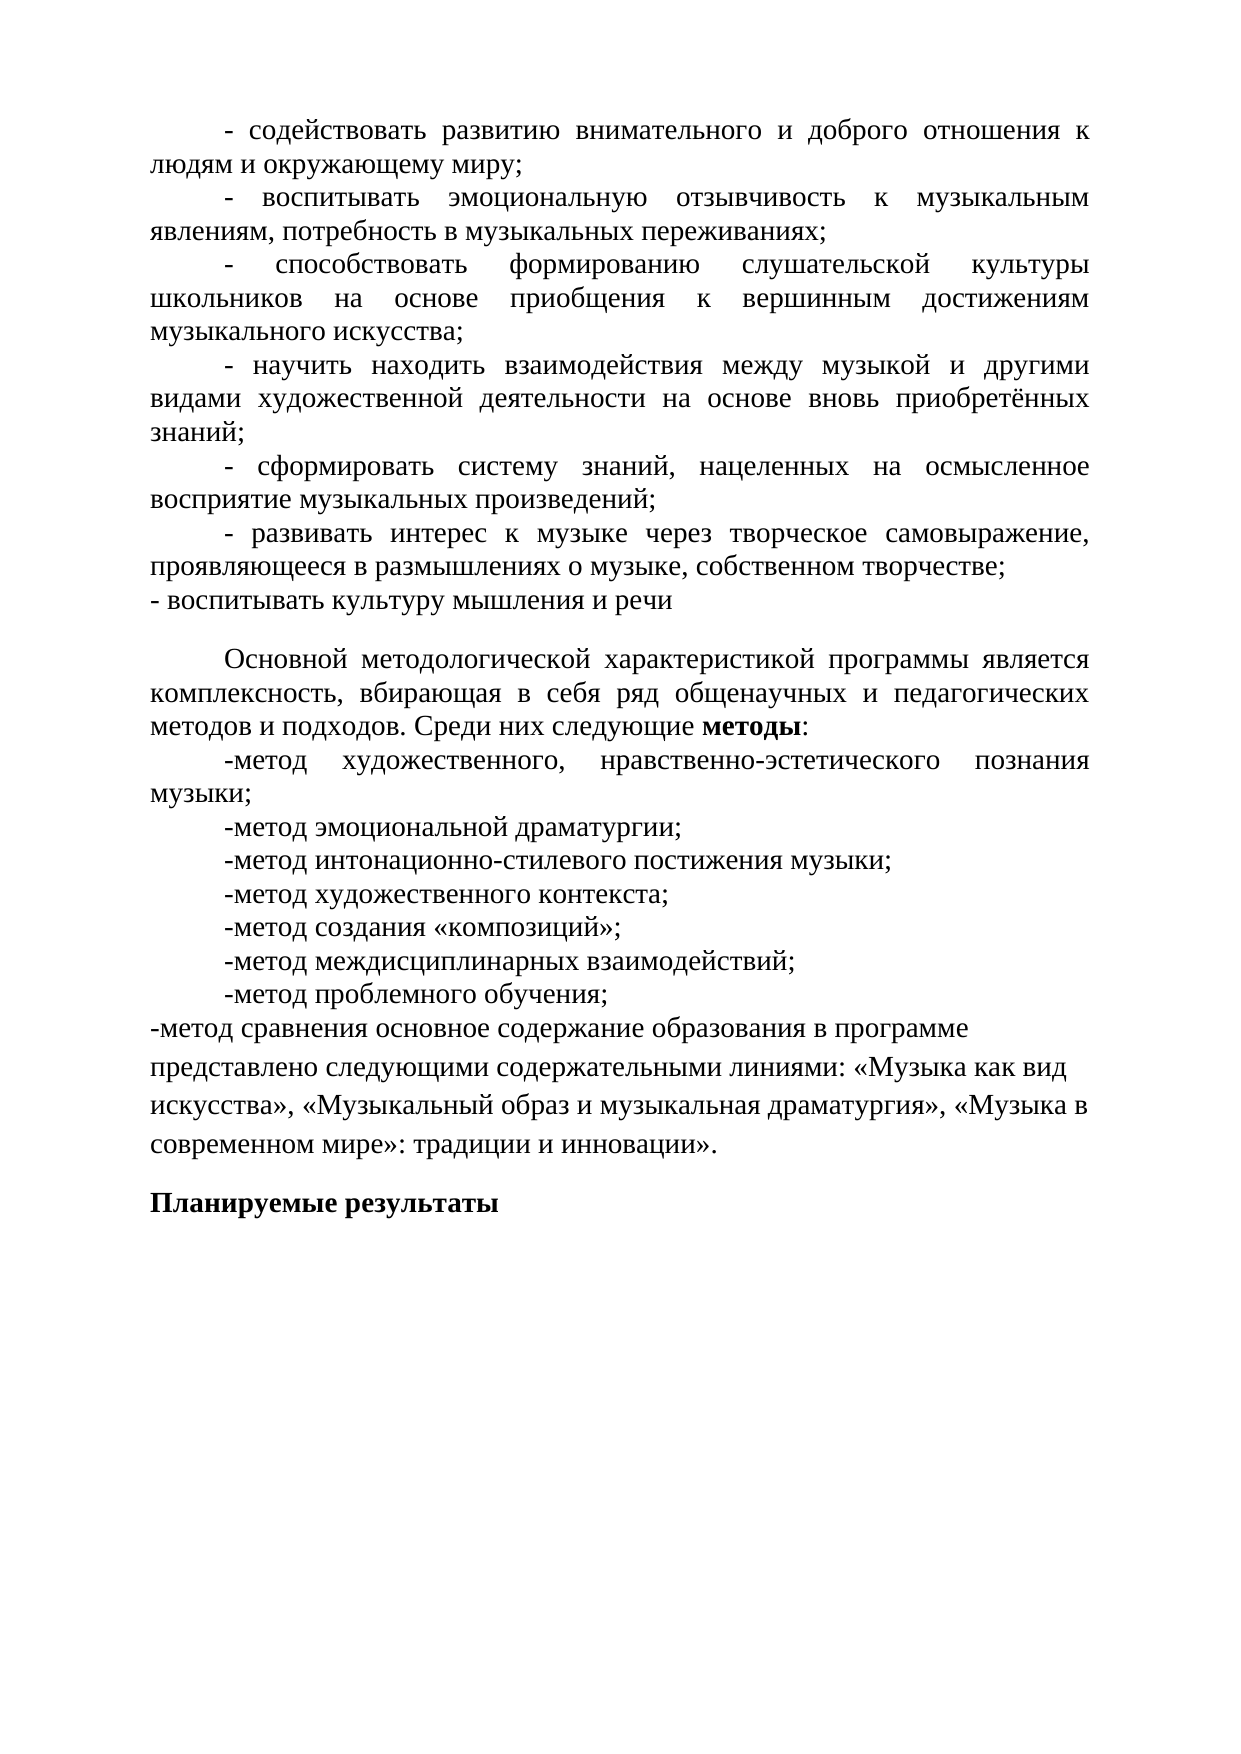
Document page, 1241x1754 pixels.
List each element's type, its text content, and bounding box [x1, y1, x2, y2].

text Основной методологической характеристикой программы является комплексность, вбирающая в себя ряд общенаучных и педагогических методов и подходов. Среди них следующие методы: [150, 641, 1090, 742]
text - научить находить взаимодействия между музыкой и другими видами художественной деятельности на основе вновь приобретённых знаний; [150, 347, 1090, 448]
text -метод эмоциональной драматургии; [150, 809, 1090, 842]
text -метод художественного, нравственно-эстетического познания музыки; [150, 742, 1090, 809]
text - воспитывать эмоциональную отзывчивость к музыкальным явлениям, потребность в музыкальных переживаниях; [150, 179, 1090, 246]
text Планируемые результаты [150, 1185, 1090, 1219]
text -метод создания «композиций»; [150, 909, 1090, 943]
text -метод проблемного обучения; [150, 977, 1090, 1010]
text -метод междисциплинарных взаимодействий; [150, 943, 1090, 977]
text - содействовать развитию внимательного и доброго отношения к людям и окружающему миру; [150, 112, 1090, 179]
text - сформировать систему знаний, нацеленных на осмысленное восприятие музыкальных произведений; [150, 448, 1090, 515]
text - развивать интерес к музыке через творческое самовыражение, проявляющееся в размышлениях о музыке, собственном творчестве; [150, 515, 1090, 582]
text - воспитывать культуру мышления и речи [150, 582, 1090, 615]
text - способствовать формированию слушательской культуры школьников на основе приобщения к вершинным достижениям музыкального искусства; [150, 246, 1090, 347]
text -метод художественного контекста; [150, 876, 1090, 909]
text -метод интонационно-стилевого постижения музыки; [150, 842, 1090, 876]
text -метод сравнения основное содержание образования в программе представлено следующими содержательными линиями: «Музыка как вид искусства», «Музыкальный образ и музыкальная драматургия», «Музыка в современном мире»: традиции и инновации». [150, 1010, 1090, 1159]
